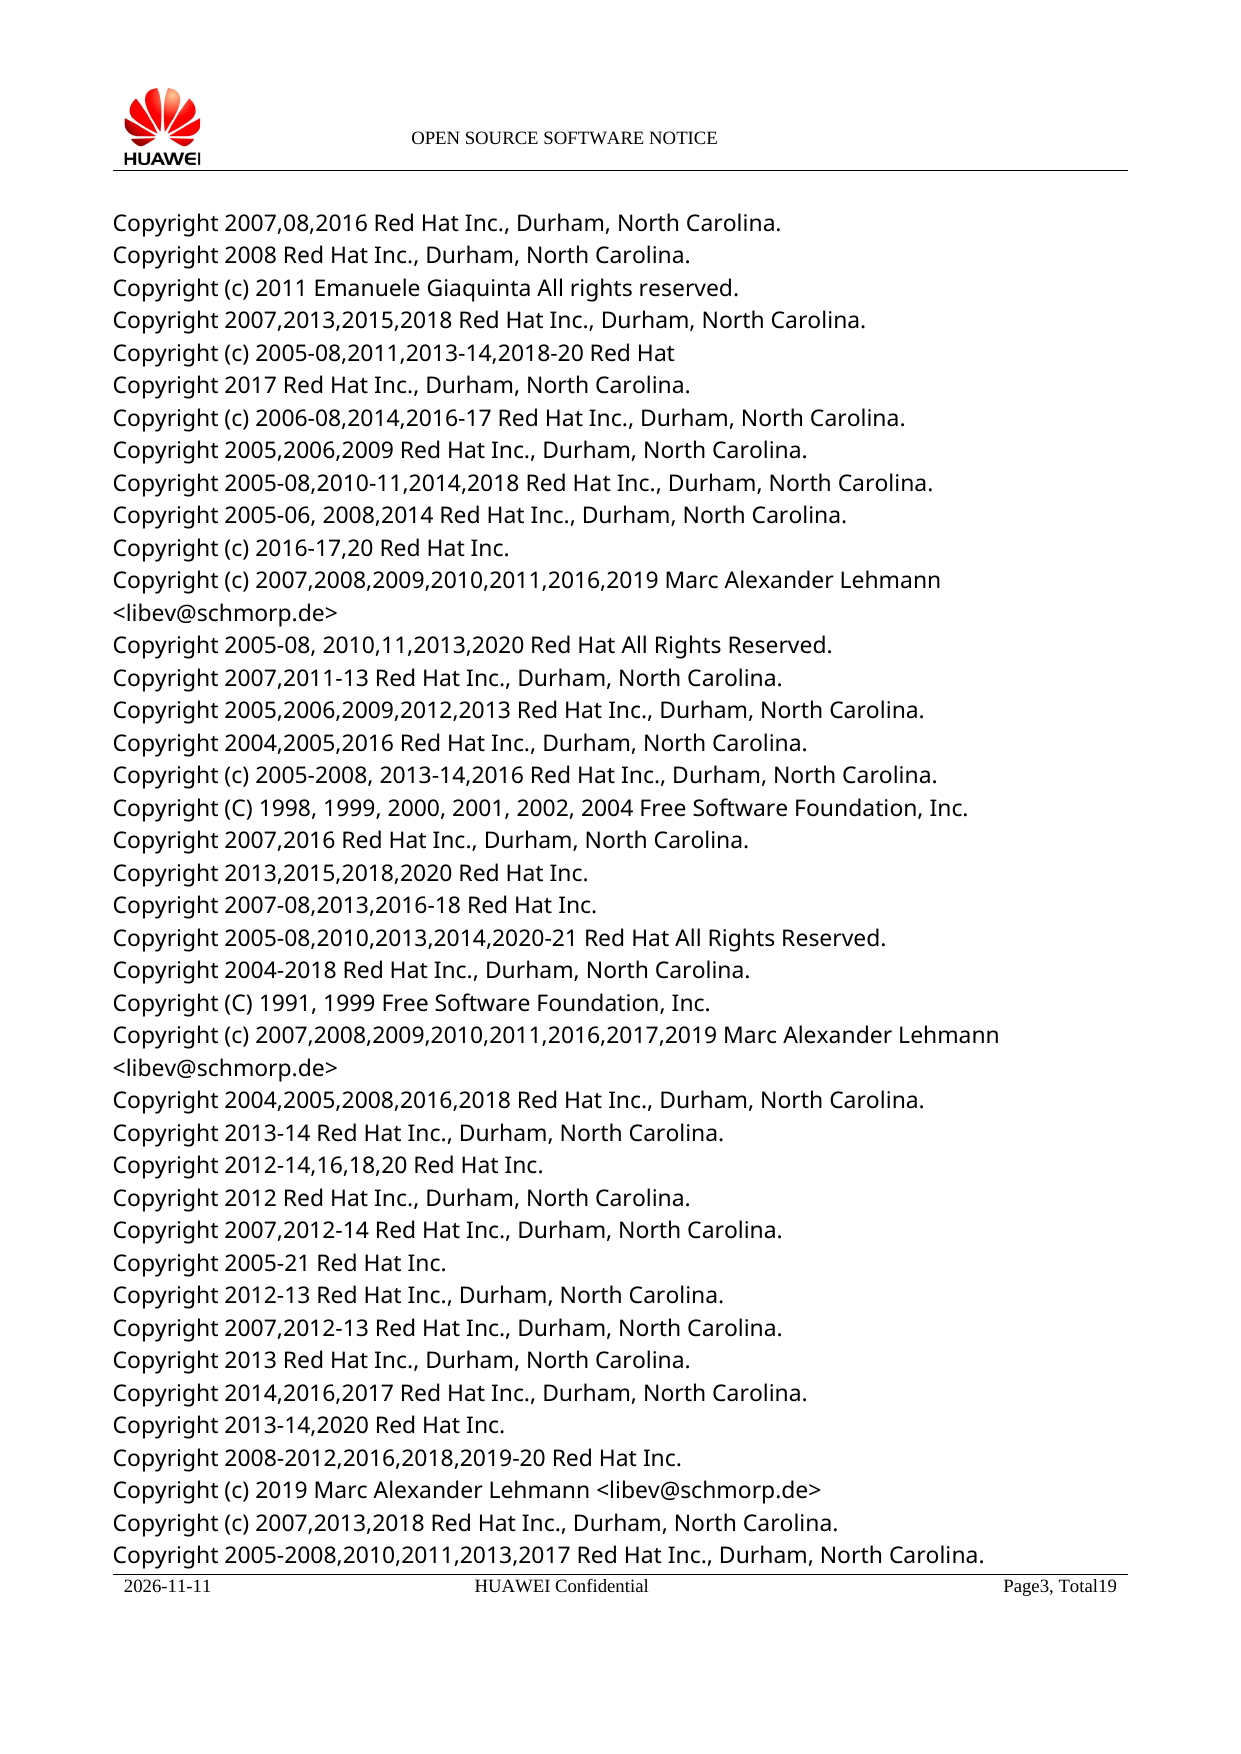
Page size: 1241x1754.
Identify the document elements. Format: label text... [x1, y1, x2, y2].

picture [124, 88, 201, 165]
